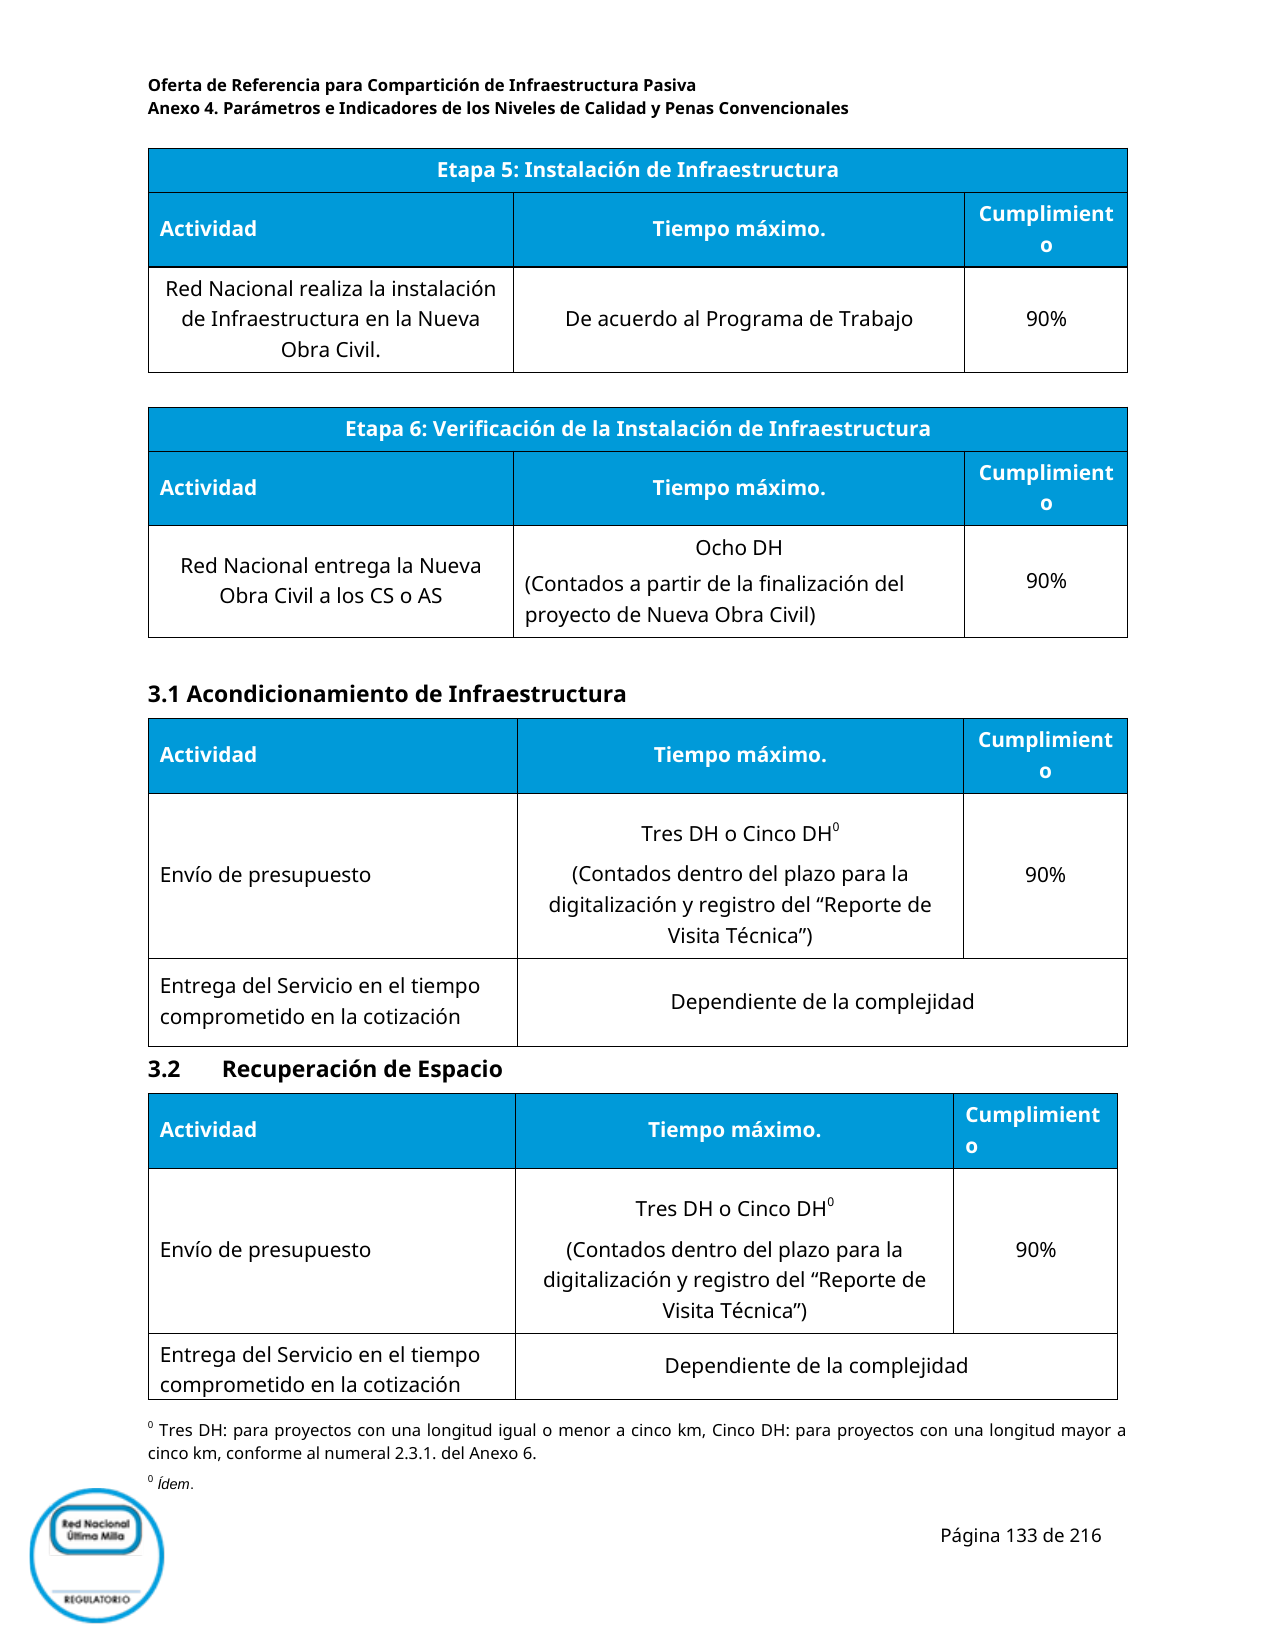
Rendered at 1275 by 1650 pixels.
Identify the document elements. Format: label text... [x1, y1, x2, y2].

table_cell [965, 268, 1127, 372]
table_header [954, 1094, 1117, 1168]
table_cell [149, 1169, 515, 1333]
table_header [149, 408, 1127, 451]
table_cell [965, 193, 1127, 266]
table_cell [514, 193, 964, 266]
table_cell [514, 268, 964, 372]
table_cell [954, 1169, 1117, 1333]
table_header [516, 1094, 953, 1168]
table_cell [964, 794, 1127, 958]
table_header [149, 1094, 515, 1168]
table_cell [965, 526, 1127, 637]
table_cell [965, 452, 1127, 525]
picture [34, 1493, 159, 1618]
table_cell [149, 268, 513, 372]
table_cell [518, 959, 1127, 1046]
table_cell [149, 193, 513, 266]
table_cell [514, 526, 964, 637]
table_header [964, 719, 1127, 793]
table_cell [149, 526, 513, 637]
subtitle 3.1 Acondicionamiento de Infraestructura [148, 678, 1127, 709]
subtitle 3.2 Recuperación de Espacio [148, 1053, 1127, 1084]
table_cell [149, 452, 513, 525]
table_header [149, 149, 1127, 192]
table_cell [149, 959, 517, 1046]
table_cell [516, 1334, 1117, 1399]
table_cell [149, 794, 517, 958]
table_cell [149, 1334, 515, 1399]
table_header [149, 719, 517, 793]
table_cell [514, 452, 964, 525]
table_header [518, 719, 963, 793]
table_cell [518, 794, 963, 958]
picture [29, 1488, 166, 1625]
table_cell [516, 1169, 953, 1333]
picture [29, 1488, 93, 1551]
